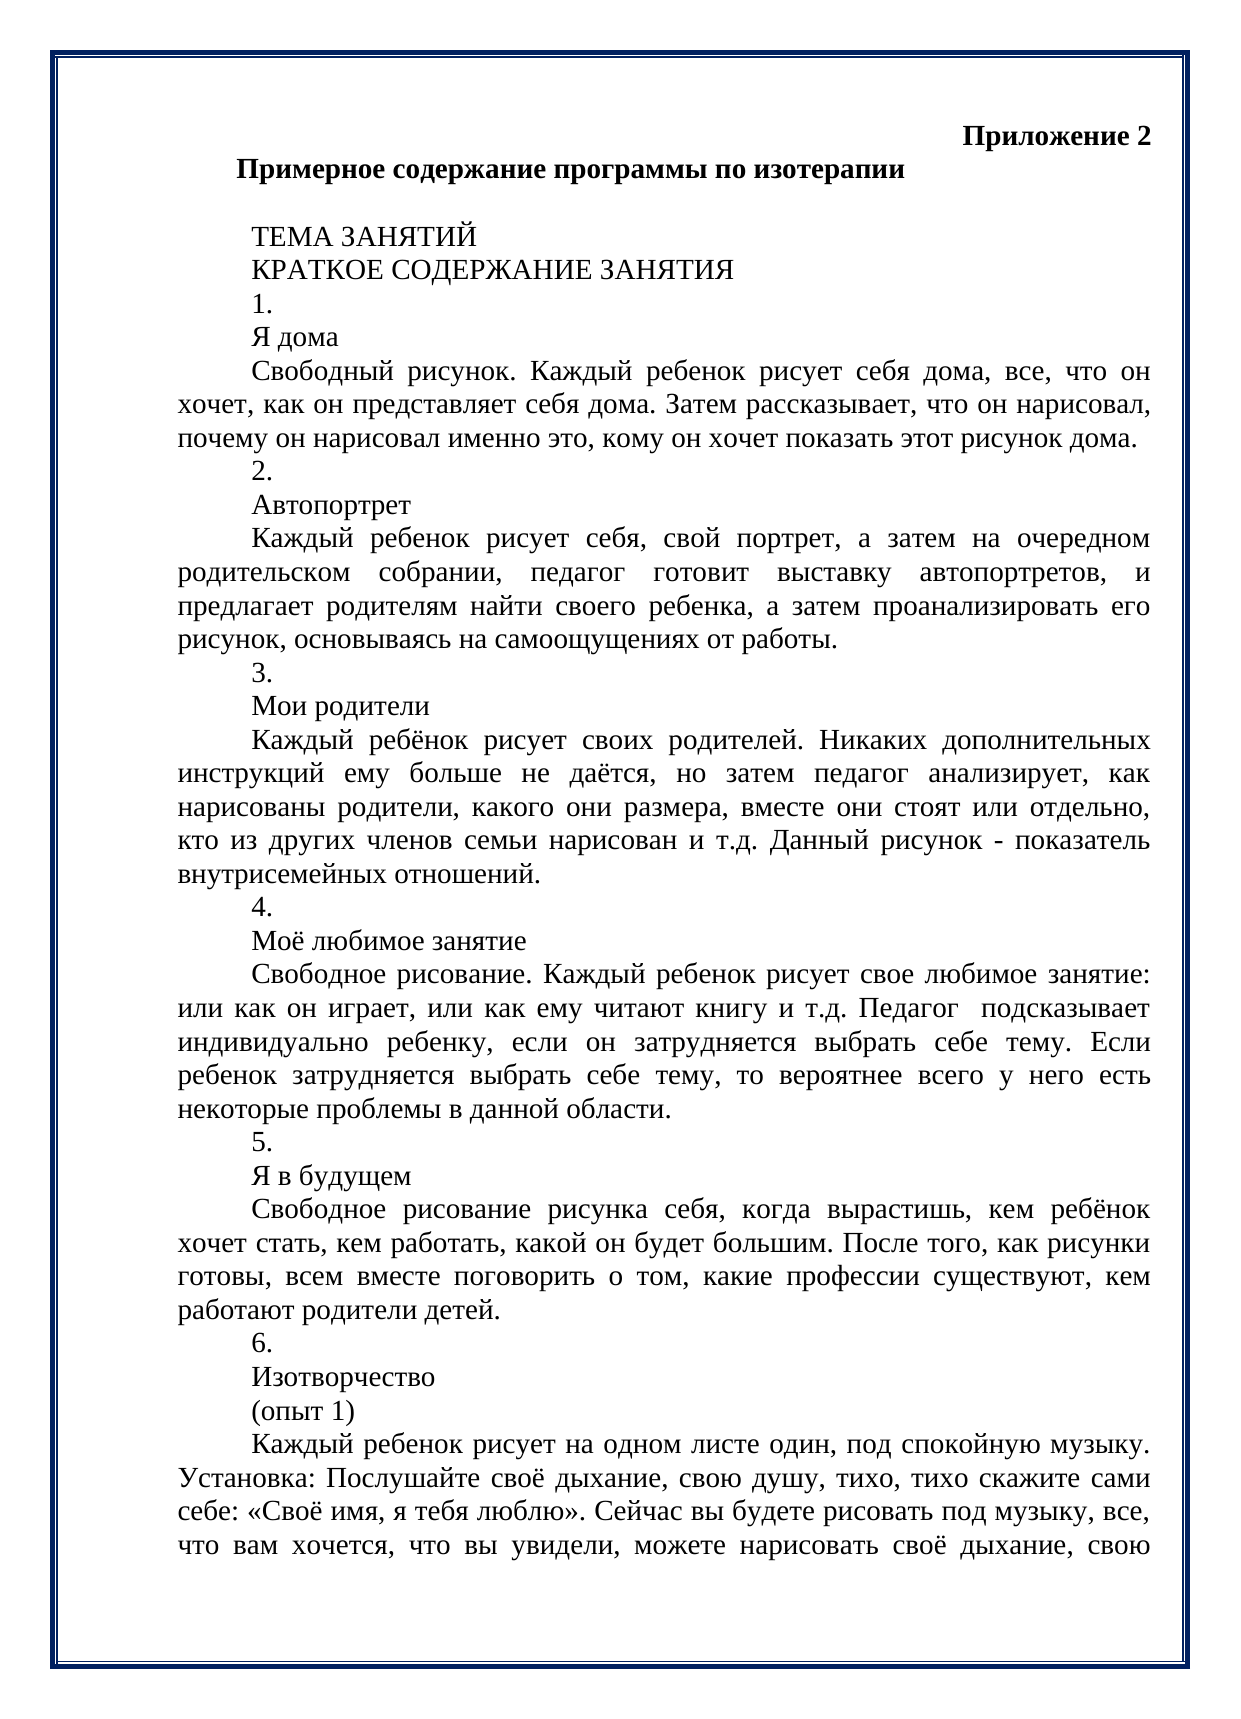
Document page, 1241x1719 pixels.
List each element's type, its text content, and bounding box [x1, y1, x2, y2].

text (опыт 1) [177, 1393, 1152, 1426]
text ТЕМА ЗАНЯТИЙ [177, 219, 1152, 252]
text 1. [177, 286, 1152, 319]
text Моё любимое занятие [177, 923, 1152, 957]
text 2. [177, 453, 1152, 487]
text 5. [177, 1124, 1152, 1158]
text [177, 1426, 1152, 1560]
text Мои родители [177, 688, 1152, 722]
text Свободное рисование. Каждый ребенок рисует свое любимое занятие: или как он играет, или как ему читают книгу и т.д. Педагог подсказывает индивидуально ребенку, если он затрудняется выбрать себе тему. Если ребенок затрудняется выбрать себе тему, то вероятнее всего у него есть некоторые проблемы в данной области. [177, 957, 1152, 1124]
text Автопортрет [177, 487, 1152, 521]
text Каждый ребенок рисует себя, свой портрет, а затем на очередном родительском собрании, педагог готовит выставку автопортретов, и предлагает родителям найти своего ребенка, а затем проанализировать его рисунок, основываясь на самоощущениях от работы. [177, 521, 1152, 655]
text КРАТКОЕ СОДЕРЖАНИЕ ЗАНЯТИЯ [177, 252, 1152, 286]
text Примерное содержание программы по изотерапии [177, 152, 1152, 185]
text Я в будущем [177, 1158, 1152, 1191]
text 6. [177, 1326, 1152, 1359]
text Изотворчество [177, 1359, 1152, 1393]
text Свободное рисование рисунка себя, когда вырастишь, кем ребёнок хочет стать, кем работать, какой он будет большим. После того, как рисунки готовы, всем вместе поговорить о том, какие профессии существуют, кем работают родители детей. [177, 1191, 1152, 1326]
text 4. [177, 889, 1152, 923]
text Я дома [177, 319, 1152, 353]
text Каждый ребёнок рисует своих родителей. Никаких дополнительных инструкций ему больше не даётся, но затем педагог анализирует, как нарисованы родители, какого они размера, вместе они стоят или отдельно, кто из других членов семьи нарисован и т.д. Данный рисунок - показатель внутрисемейных отношений. [177, 722, 1152, 889]
text Свободный рисунок. Каждый ребенок рисует себя дома, все, что он хочет, как он представляет себя дома. Затем рассказывает, что он нарисовал, почему он нарисовал именно это, кому он хочет показать этот рисунок дома. [177, 353, 1152, 453]
text Приложение 2 [177, 118, 1152, 152]
text 3. [177, 655, 1152, 688]
